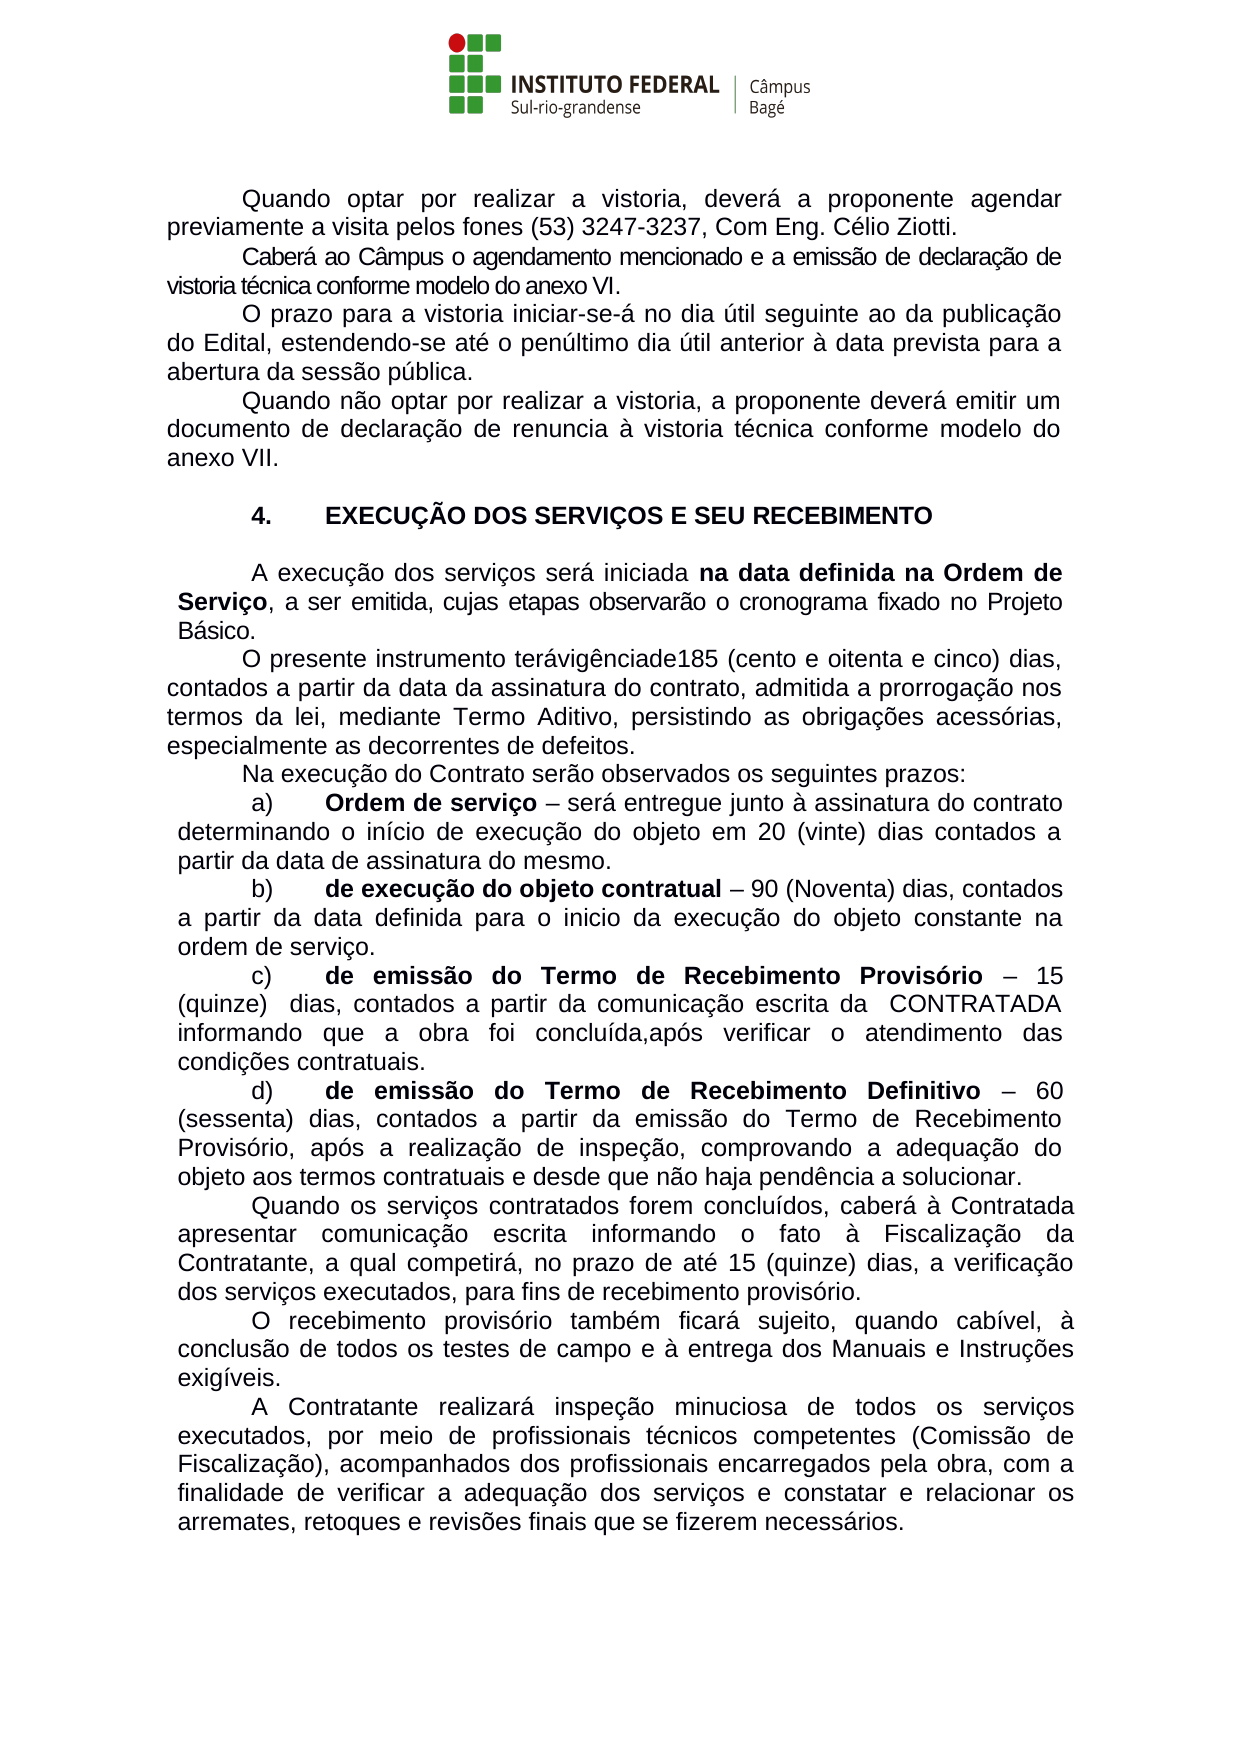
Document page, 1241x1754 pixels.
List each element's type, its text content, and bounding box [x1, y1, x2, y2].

list de emissão do Termo de Recebimento Provisório – 15 (quinze) dias, contados a partir da comunicação escrita da CONTRATADA informando que a obra foi concluída,após verificar o atendimento das condições contratuais. [177, 961, 1064, 1076]
text Caberá ao Câmpus o agendamento mencionado e a emissão de declaração de vistoria técnica conforme modelo do anexo VI. [167, 242, 1063, 299]
picture [436, 19, 825, 129]
text O prazo para a vistoria iniciar-se-á no dia útil seguinte ao da publicação do Edital, estendendo-se até o penúltimo dia útil anterior à data prevista para a abertura da sessão pública. [167, 299, 1063, 386]
text O presente instrumento terávigênciade185 (cento e oitenta e cinco) dias, contados a partir da data da assinatura do contrato, admitida a prorrogação nos termos da lei, mediante Termo Aditivo, persistindo as obrigações acessórias, especialmente as decorrentes de defeitos. [167, 644, 1063, 759]
text Quando os serviços contratados forem concluídos, caberá à Contratada apresentar comunicação escrita informando o fato à Fiscalização da Contratante, a qual competirá, no prazo de até 15 (quinze) dias, a verificação dos serviços executados, para fins de recebimento provisório. [177, 1191, 1076, 1306]
list de execução do objeto contratual – 90 (Noventa) dias, contados a partir da data definida para o inicio da execução do objeto constante na ordem de serviço. [177, 874, 1063, 961]
text A Contratante realizará inspeção minuciosa de todos os serviços executados, por meio de profissionais técnicos competentes (Comissão de Fiscalização), acompanhados dos profissionais encarregados pela obra, com a finalidade de verificar a adequação dos serviços e constatar e relacionar os arremates, retoques e revisões finais que se fizerem necessários. [177, 1392, 1076, 1536]
text Quando optar por realizar a vistoria, deverá a proponente agendar previamente a visita pelos fones (53) 3247-3237, Com Eng. Célio Ziotti. [167, 184, 1063, 241]
subtitle EXECUÇÃO DOS SERVIÇOS E SEU RECEBIMENTO [251, 501, 1076, 529]
text Na execução do Contrato serão observados os seguintes prazos: [167, 759, 1076, 788]
text Quando não optar por realizar a vistoria, a proponente deverá emitir um documento de declaração de renuncia à vistoria técnica conforme modelo do anexo VII. [167, 386, 1062, 472]
text A execução dos serviços será iniciada na data definida na Ordem de Serviço, a ser emitida, cujas etapas observarão o cronograma fixado no Projeto Básico. [177, 558, 1063, 644]
list de emissão do Termo de Recebimento Definitivo – 60 (sessenta) dias, contados a partir da emissão do Termo de Recebimento Provisório, após a realização de inspeção, comprovando a adequação do objeto aos termos contratuais e desde que não haja pendência a solucionar. [177, 1076, 1063, 1191]
text O recebimento provisório também ficará sujeito, quando cabível, à conclusão de todos os testes de campo e à entrega dos Manuais e Instruções exigíveis. [177, 1306, 1076, 1392]
list Ordem de serviço – será entregue junto à assinatura do contrato determinando o início de execução do objeto em 20 (vinte) dias contados a partir da data de assinatura do mesmo. [177, 788, 1063, 874]
